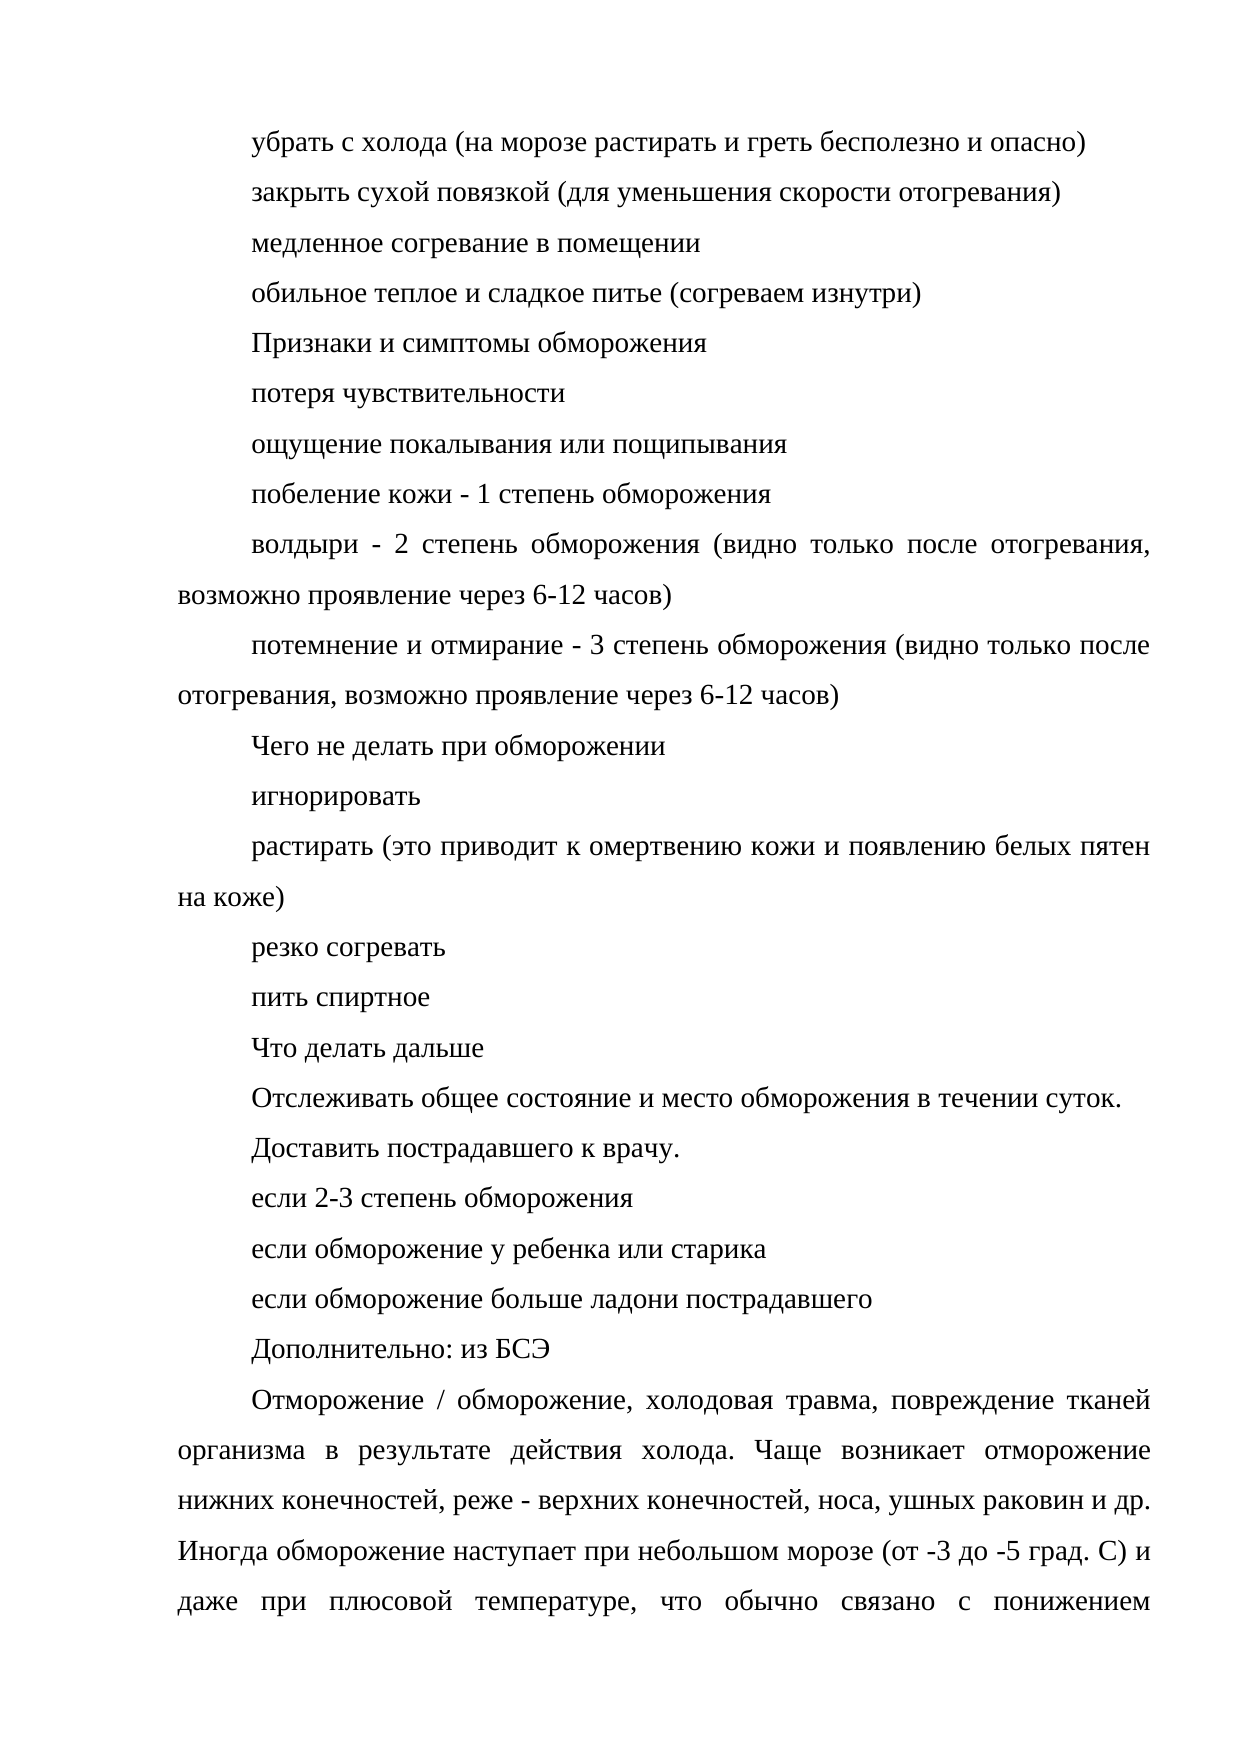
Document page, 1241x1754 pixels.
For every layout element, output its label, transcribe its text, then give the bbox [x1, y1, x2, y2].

text Дополнительно: из БСЭ [177, 1332, 1152, 1365]
text пить спиртное [177, 979, 1152, 1013]
text закрыть сухой повязкой (для уменьшения скорости отогревания) [177, 174, 1152, 208]
text потемнение и отмирание - 3 степень обморожения (видно только после отогревания, возможно проявление через 6-12 часов) [177, 627, 1152, 711]
text убрать с холода (на морозе растирать и греть бесполезно и опасно) [177, 124, 1152, 158]
text медленное согревание в помещении [177, 225, 1152, 258]
text Чего не делать при обморожении [177, 728, 1152, 761]
text если обморожение у ребенка или старика [177, 1231, 1152, 1264]
text ощущение покалывания или пощипывания [177, 426, 1152, 459]
text Признаки и симптомы обморожения [177, 325, 1152, 359]
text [177, 1382, 1152, 1617]
text растирать (это приводит к омертвению кожи и появлению белых пятен на коже) [177, 828, 1152, 912]
text побеление кожи - 1 степень обморожения [177, 476, 1152, 510]
text игнорировать [177, 778, 1152, 812]
text резко согревать [177, 929, 1152, 963]
text потеря чувствительности [177, 376, 1152, 409]
text Что делать дальше [177, 1030, 1152, 1063]
text если обморожение больше ладони пострадавшего [177, 1281, 1152, 1315]
text волдыри - 2 степень обморожения (видно только после отогревания, возможно проявление через 6-12 часов) [177, 527, 1152, 610]
text Отслеживать общее соcтояние и место обморожения в течении суток. [177, 1080, 1152, 1113]
text Доставить пострадавшего к врачу. [177, 1130, 1152, 1164]
text обильное теплое и сладкое питье (согреваем изнутри) [177, 275, 1152, 308]
text если 2-3 степень обморожения [177, 1181, 1152, 1214]
